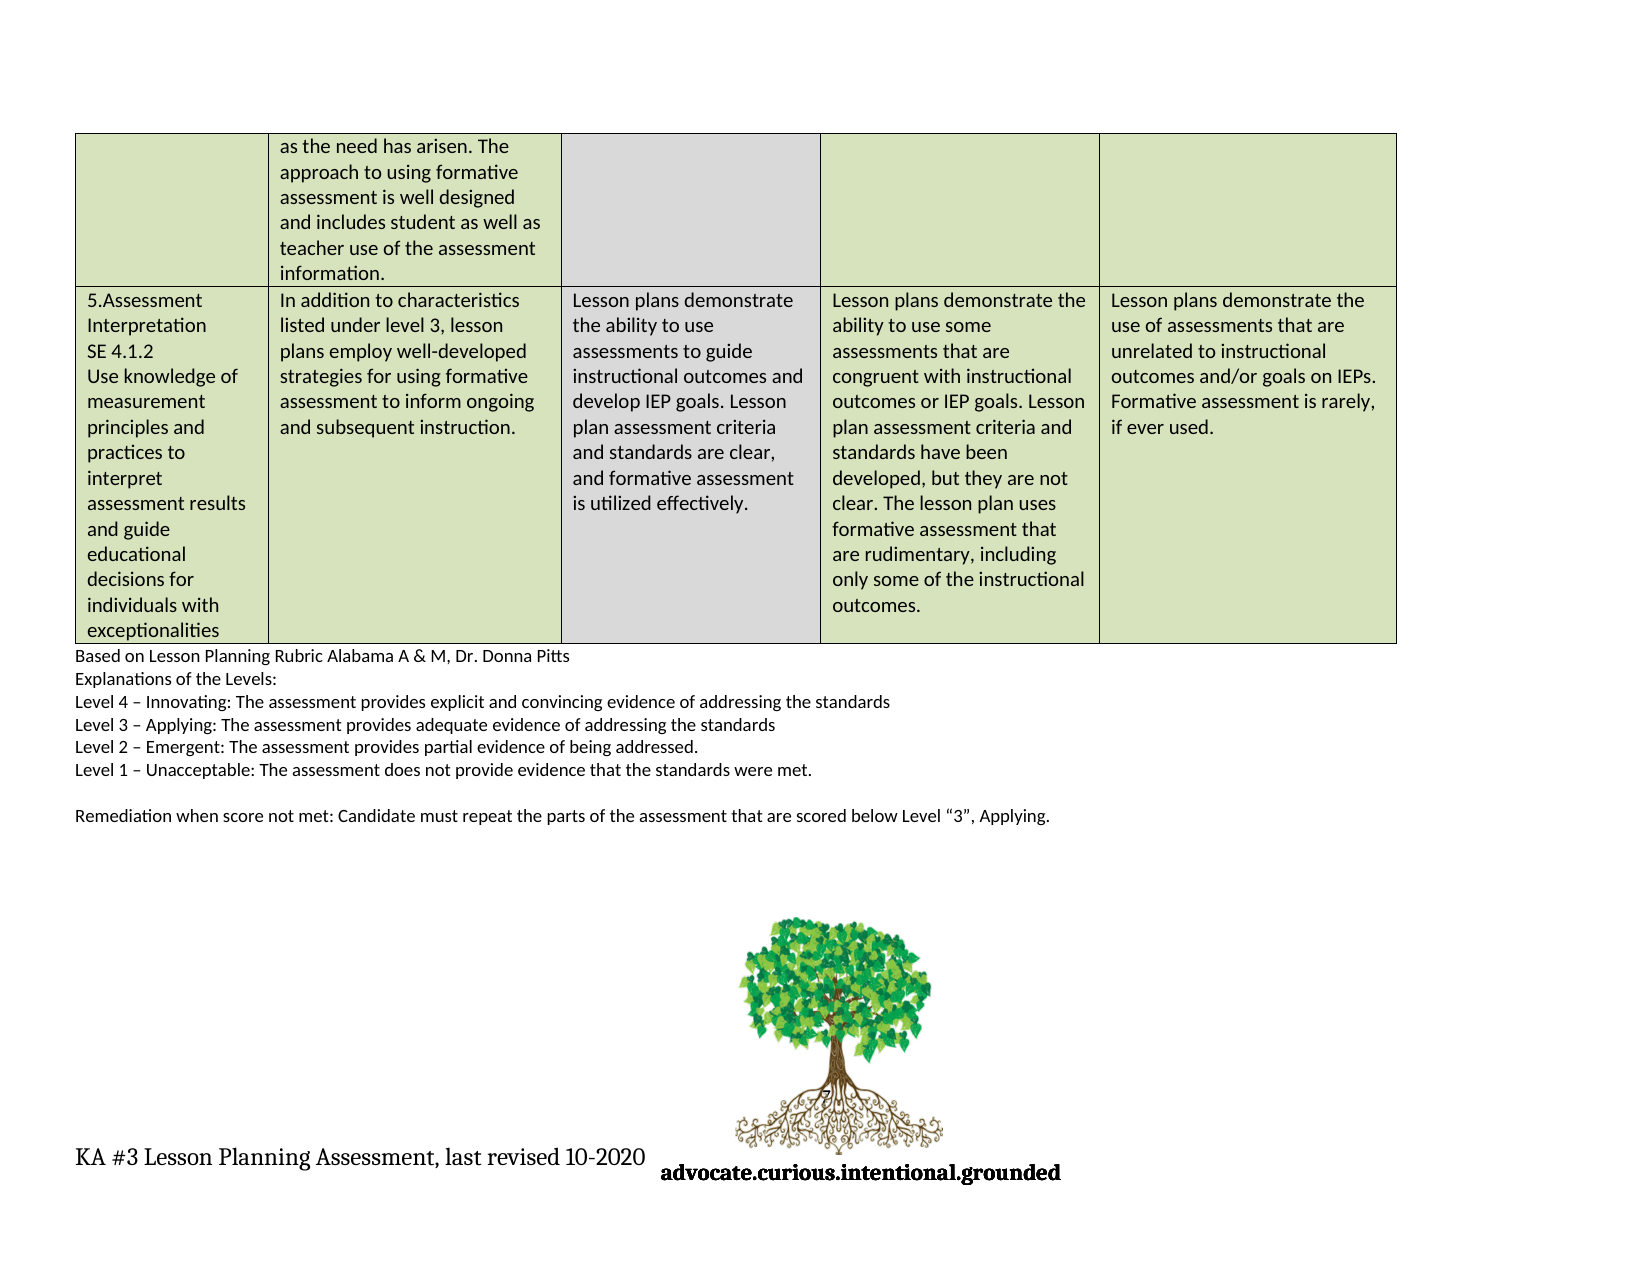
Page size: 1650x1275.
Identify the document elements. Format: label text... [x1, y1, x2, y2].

text Based on Lesson Planning Rubric Alabama A & M, Dr. Donna Pitts [75, 644, 1575, 667]
table_cell 5.Assessment Interpretation SE 4.1.2 Use knowledge of measurement principles and practices to interpret assessment results and guide educational decisions for individuals with exceptionalities [76, 287, 268, 643]
table_cell Lesson plans demonstrate the ability to use some assessments that are congruent with instructional outcomes or IEP goals. Lesson plan assessment criteria and standards have been developed, but they are not clear. The lesson plan uses formative assessment that are rudimentary, including only some of the instructional outcomes. [821, 287, 1099, 643]
table_cell Lesson plans demonstrate the ability to use assessments to guide instructional outcomes and develop IEP goals. Lesson plan assessment criteria and standards are clear, and formative assessment is utilized effectively. [562, 287, 820, 643]
text Level 1 – Unacceptable: The assessment does not provide evidence that the standards were met. [75, 758, 1575, 781]
text Explanations of the Levels: [75, 667, 1575, 690]
table_cell In addition to characteristics listed under level 3, lesson plans employ well-developed strategies for using formative assessment to inform ongoing and subsequent instruction. [269, 287, 561, 643]
text Remediation when score not met: Candidate must repeat the parts of the assessment that are scored below Level “3”, Applying. [75, 804, 1575, 827]
text Level 4 – Innovating: The assessment provides explicit and convincing evidence of addressing the standards [75, 690, 1575, 713]
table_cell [821, 134, 1099, 286]
text Level 2 – Emergent: The assessment provides partial evidence of being addressed. [75, 736, 1575, 758]
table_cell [269, 134, 561, 286]
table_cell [562, 134, 820, 286]
text Level 3 – Applying: The assessment provides adequate evidence of addressing the standards [75, 713, 1575, 736]
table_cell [1100, 134, 1396, 286]
table_cell Lesson plans demonstrate the use of assessments that are unrelated to instructional outcomes and/or goals on IEPs. Formative assessment is rarely, if ever used. [1100, 287, 1396, 643]
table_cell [76, 134, 268, 286]
picture [736, 918, 943, 1155]
